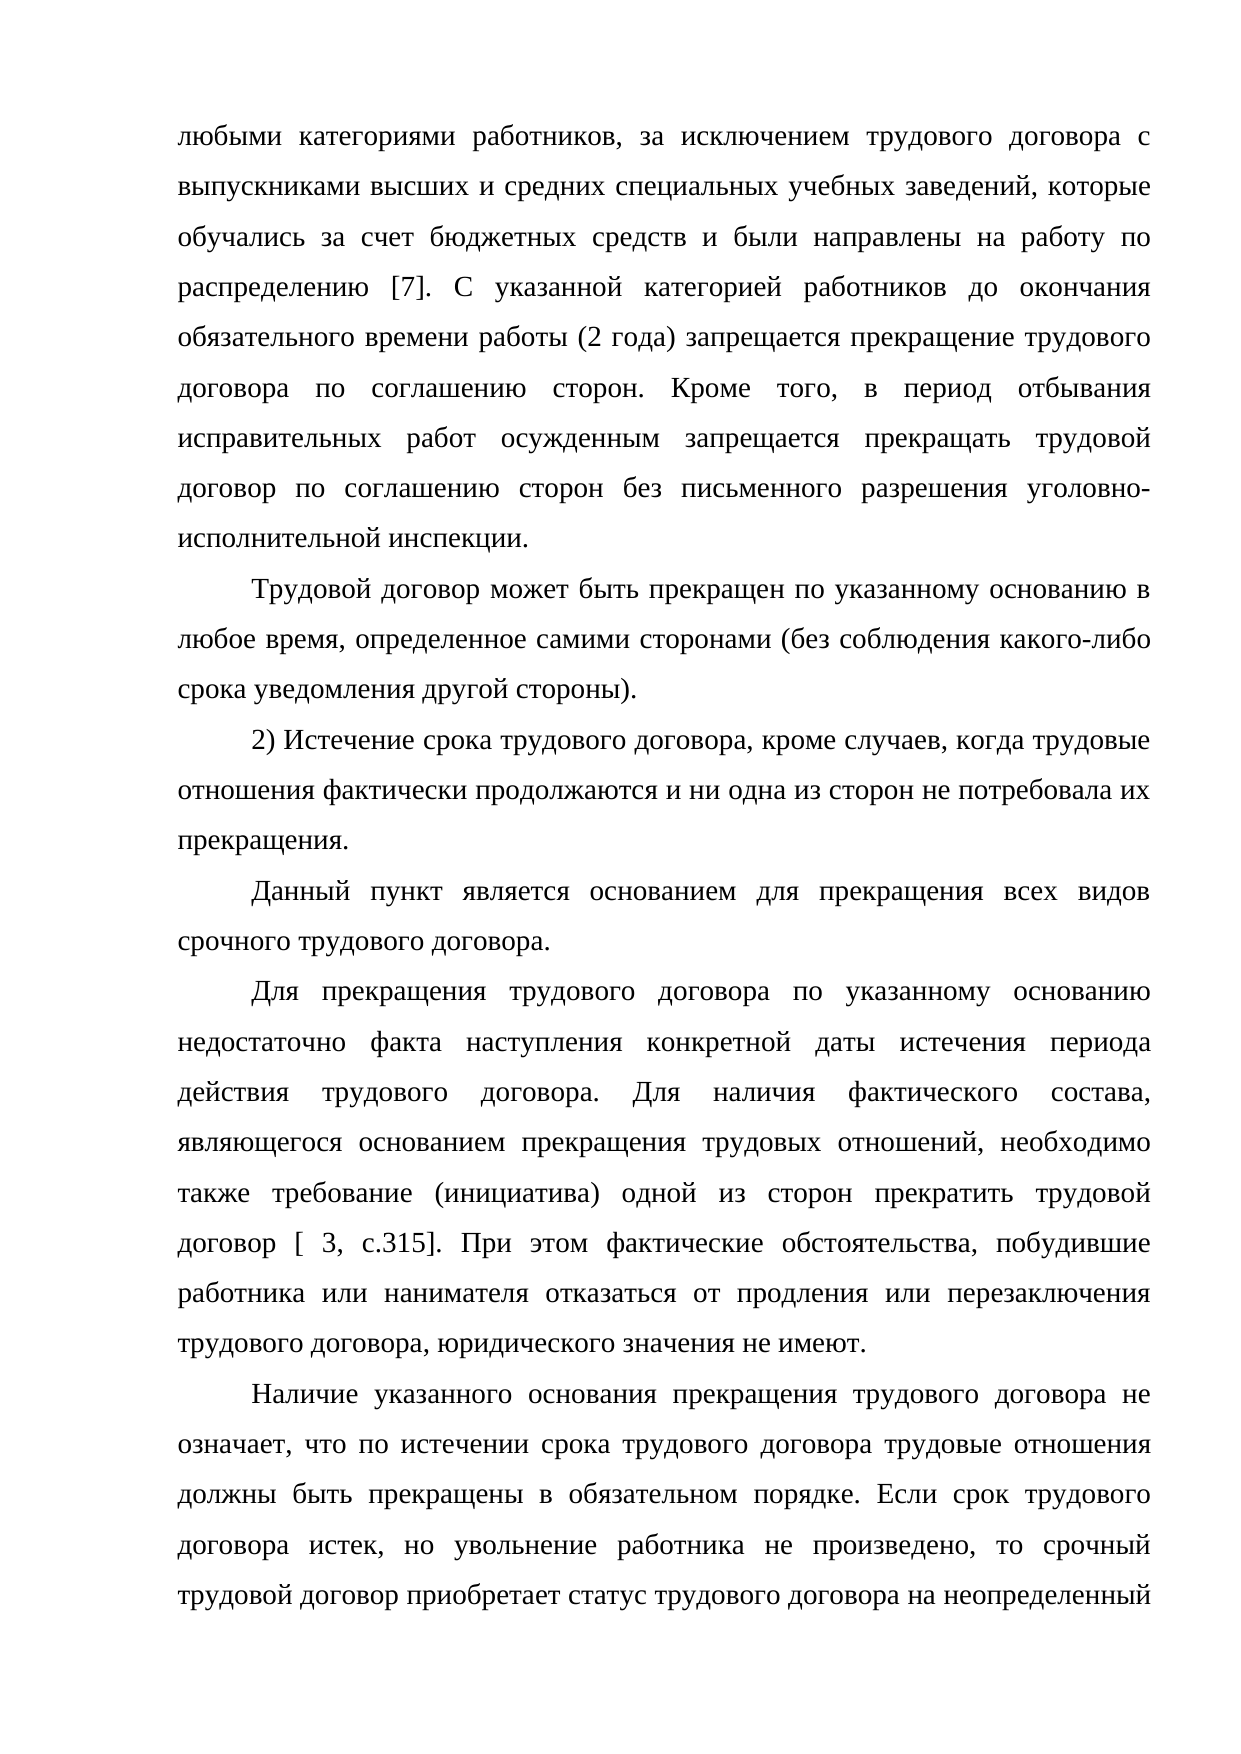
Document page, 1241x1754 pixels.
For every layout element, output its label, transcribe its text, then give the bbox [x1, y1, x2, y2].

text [177, 1376, 1152, 1611]
text Для прекращения трудового договора по указанному основанию недостаточно факта наступления конкретной даты истечения периода действия трудового договора. Для наличия фактического состава, являющегося основанием прекращения трудовых отношений, необходимо также требование (инициатива) одной из сторон прекратить трудовой договор [ 3, с.315]. При этом фактические обстоятельства, побудившие работника или нанимателя отказаться от продления или перезаключения трудового договора, юридического значения не имеют. [177, 973, 1152, 1359]
text Данный пункт является основанием для прекращения всех видов срочного трудового договора. [177, 873, 1152, 957]
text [177, 118, 1152, 554]
text 2) Истечение срока трудового договора, кроме случаев, когда трудовые отношения фактически продолжаются и ни одна из сторон не потребовала их прекращения. [177, 722, 1152, 856]
text Трудовой договор может быть прекращен по указанному основанию в любое время, определенное самими сторонами (без соблюдения какого-либо срока уведомления другой стороны). [177, 571, 1152, 705]
